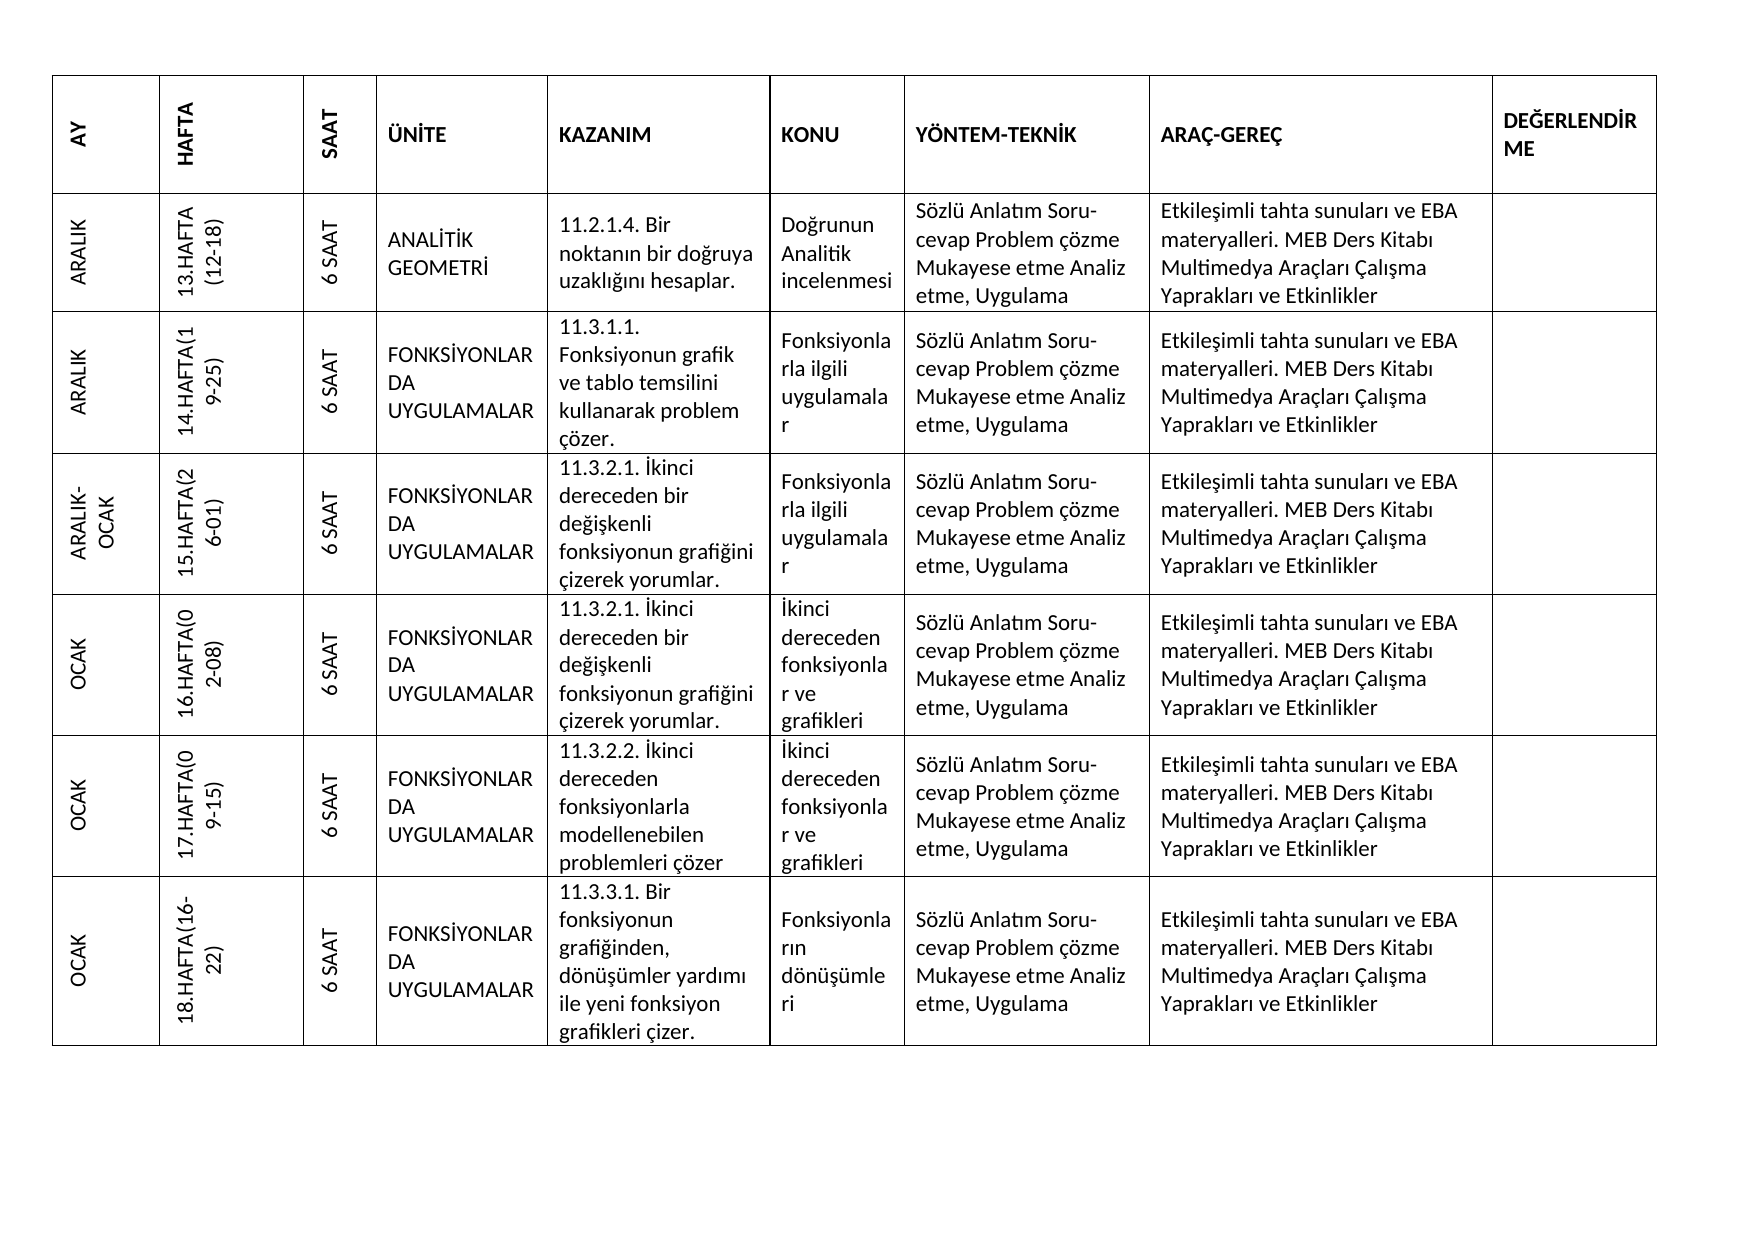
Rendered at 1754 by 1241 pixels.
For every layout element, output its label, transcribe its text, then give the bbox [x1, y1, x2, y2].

table_cell [1493, 454, 1656, 593]
table_cell 11.3.2.1. İkinci dereceden bir değişkenli fonksiyonun grafiğini çizerek yorumlar. [548, 595, 769, 735]
table_cell 6 SAAT [304, 595, 376, 735]
table_cell 6 SAAT [304, 312, 376, 452]
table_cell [1150, 194, 1492, 311]
table_cell Fonksiyonların dönüşümleri [771, 877, 904, 1045]
table_cell [1493, 595, 1656, 735]
table_cell İkinci dereceden fonksiyonlar ve grafikleri [771, 736, 904, 876]
table_cell ANALİTİK GEOMETRİ [377, 194, 547, 311]
table_cell 6 SAAT [304, 454, 376, 593]
table_cell FONKSİYONLARDA UYGULAMALAR [377, 595, 547, 735]
table_cell 13.HAFTA(12-18) [160, 194, 303, 311]
table_cell [1493, 736, 1656, 876]
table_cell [905, 877, 1149, 1045]
table_cell 15.HAFTA(26-01) [160, 454, 303, 593]
table_cell Fonksiyonlarla ilgili uygulamalar [771, 454, 904, 593]
table_cell Etkileşimli tahta sunuları ve EBA materyalleri. MEB Ders Kitabı Multimedya Araçları Çalışma Yaprakları ve Etkinlikler [1150, 454, 1492, 593]
table_cell Etkileşimli tahta sunuları ve EBA materyalleri. MEB Ders Kitabı Multimedya Araçları Çalışma Yaprakları ve Etkinlikler [1150, 595, 1492, 735]
table_cell 6 SAAT [304, 194, 376, 311]
table_cell ARALIK [53, 312, 159, 452]
table_cell İkinci dereceden fonksiyonlar ve grafikleri [771, 595, 904, 735]
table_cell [1150, 877, 1492, 1045]
table_header YÖNTEM-TEKNİK [905, 76, 1149, 193]
table_cell 6 SAAT [304, 736, 376, 876]
table_header ARAÇ-GEREÇ [1150, 76, 1492, 193]
table_cell FONKSİYONLARDA UYGULAMALAR [377, 877, 547, 1045]
table_header AY [53, 76, 159, 193]
table_cell Etkileşimli tahta sunuları ve EBA materyalleri. MEB Ders Kitabı Multimedya Araçları Çalışma Yaprakları ve Etkinlikler [1150, 736, 1492, 876]
table_cell 11.3.2.2. İkinci dereceden fonksiyonlarla modellenebilen problemleri çözer [548, 736, 769, 876]
table_cell 11.2.1.4. Bir noktanın bir doğruya uzaklığını hesaplar. [548, 194, 769, 311]
table_cell [1493, 312, 1656, 452]
table_header SAAT [304, 76, 376, 193]
table_cell 18.HAFTA(16-22) [160, 877, 303, 1045]
table_cell FONKSİYONLARDA UYGULAMALAR [377, 736, 547, 876]
table_cell 16.HAFTA(02-08) [160, 595, 303, 735]
table_header KAZANIM [548, 76, 769, 193]
table_cell Doğrunun Analitik incelenmesi [771, 194, 904, 311]
table_cell 11.3.2.1. İkinci dereceden bir değişkenli fonksiyonun grafiğini çizerek yorumlar. [548, 454, 769, 593]
table_header DEĞERLENDİRME [1493, 76, 1656, 193]
table_cell 17.HAFTA(09-15) [160, 736, 303, 876]
table_header HAFTA [160, 76, 303, 193]
table_header ÜNİTE [377, 76, 547, 193]
table_header KONU [771, 76, 904, 193]
table_cell ARALIK-OCAK [53, 454, 159, 593]
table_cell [905, 194, 1149, 311]
table_cell Sözlü Anlatım Soru-cevap Problem çözme Mukayese etme Analiz etme, Uygulama [905, 454, 1149, 593]
table_cell OCAK [53, 877, 159, 1045]
table_cell ARALIK [53, 194, 159, 311]
table_cell Sözlü Anlatım Soru-cevap Problem çözme Mukayese etme Analiz etme, Uygulama [905, 736, 1149, 876]
table_cell FONKSİYONLARDA UYGULAMALAR [377, 312, 547, 452]
table_cell 14.HAFTA(19-25) [160, 312, 303, 452]
table_cell 11.3.3.1. Bir fonksiyonun grafiğinden, dönüşümler yardımı ile yeni fonksiyon grafikleri çizer. [548, 877, 769, 1045]
table_cell [1493, 194, 1656, 311]
table_cell FONKSİYONLARDA UYGULAMALAR [377, 454, 547, 593]
table_cell OCAK [53, 595, 159, 735]
table_cell Fonksiyonlarla ilgili uygulamalar [771, 312, 904, 452]
table_cell [1493, 877, 1656, 1045]
table_cell OCAK [53, 736, 159, 876]
table_cell Sözlü Anlatım Soru-cevap Problem çözme Mukayese etme Analiz etme, Uygulama [905, 595, 1149, 735]
table_cell 6 SAAT [304, 877, 376, 1045]
table_cell Sözlü Anlatım Soru-cevap Problem çözme Mukayese etme Analiz etme, Uygulama [905, 312, 1149, 452]
table_cell Etkileşimli tahta sunuları ve EBA materyalleri. MEB Ders Kitabı Multimedya Araçları Çalışma Yaprakları ve Etkinlikler [1150, 312, 1492, 452]
table_cell 11.3.1.1. Fonksiyonun grafik ve tablo temsilini kullanarak problem çözer. [548, 312, 769, 452]
